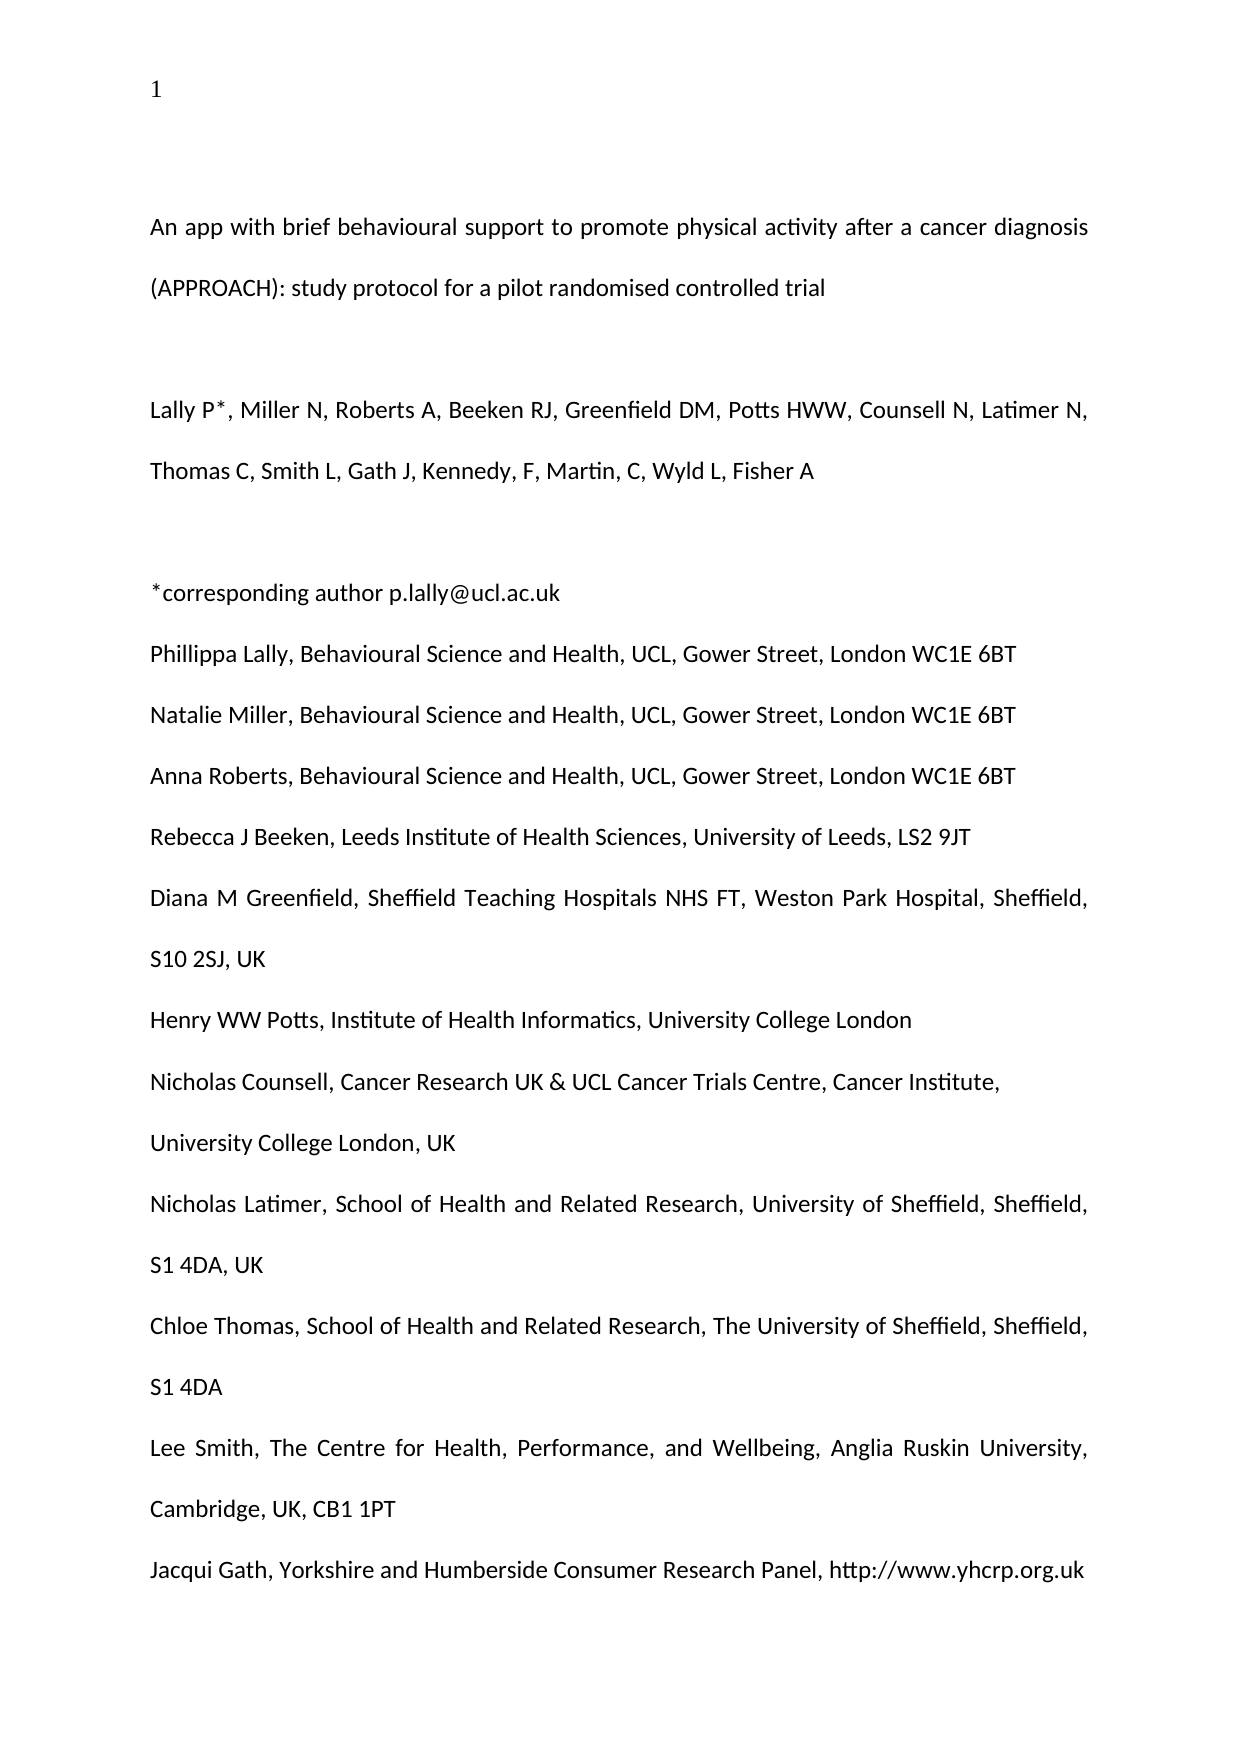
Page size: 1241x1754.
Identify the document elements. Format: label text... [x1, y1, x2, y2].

text Rebecca J Beeken, Leeds Institute of Health Sciences, University of Leeds, LS2 9JT [150, 821, 1090, 852]
text Anna Roberts, Behavioural Science and Health, UCL, Gower Street, London WC1E 6BT [150, 760, 1090, 791]
title An app with brief behavioural support to promote physical activity after a cancer diagnosis (APPROACH): study protocol for a pilot randomised controlled trial [150, 211, 1090, 303]
text Natalie Miller, Behavioural Science and Health, UCL, Gower Street, London WC1E 6BT [150, 699, 1090, 730]
text Nicholas Counsell, Cancer Research UK & UCL Cancer Trials Centre, Cancer Institute, University College London, UK [150, 1066, 1090, 1157]
text Chloe Thomas, School of Health and Related Research, The University of Sheffield, Sheffield, S1 4DA [150, 1310, 1090, 1401]
text Henry WW Potts, Institute of Health Informatics, University College London [150, 1004, 1090, 1035]
text Lee Smith, The Centre for Health, Performance, and Wellbeing, Anglia Ruskin University, Cambridge, UK, CB1 1PT [150, 1432, 1090, 1523]
text *corresponding author p.lally@ucl.ac.uk [150, 577, 1090, 608]
text Lally P*, Miller N, Roberts A, Beeken RJ, Greenfield DM, Potts HWW, Counsell N, Latimer N, Thomas C, Smith L, Gath J, Kennedy, F, Martin, C, Wyld L, Fisher A [150, 394, 1090, 486]
text Jacqui Gath, Yorkshire and Humberside Consumer Research Panel, http://www.yhcrp.org.uk [150, 1554, 1090, 1584]
text Phillippa Lally, Behavioural Science and Health, UCL, Gower Street, London WC1E 6BT [150, 638, 1090, 669]
text Nicholas Latimer, School of Health and Related Research, University of Sheffield, Sheffield, S1 4DA, UK [150, 1188, 1090, 1279]
text Diana M Greenfield, Sheffield Teaching Hospitals NHS FT, Weston Park Hospital, Sheffield, S10 2SJ, UK [150, 882, 1090, 974]
